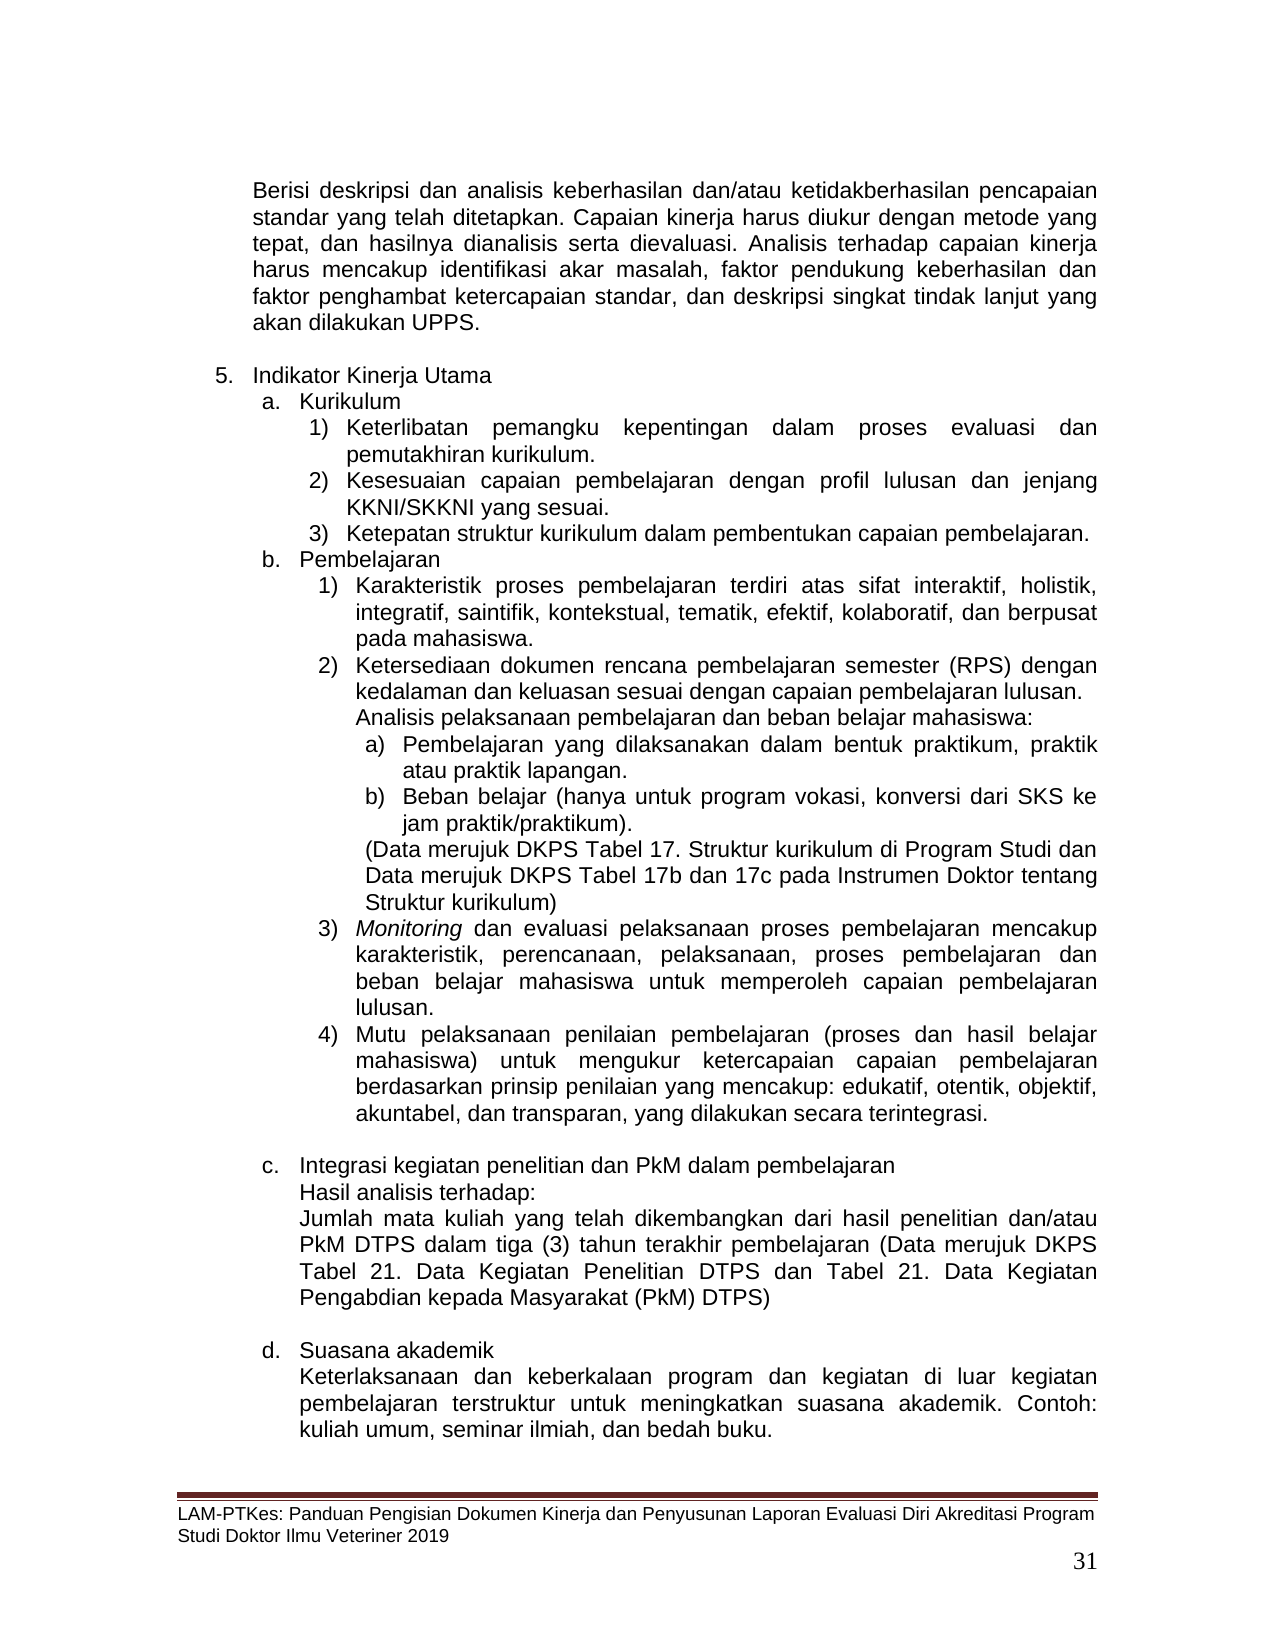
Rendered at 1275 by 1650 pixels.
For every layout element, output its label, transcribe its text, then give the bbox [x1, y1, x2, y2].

text Berisi deskripsi dan analisis keberhasilan dan/atau ketidakberhasilan pencapaian standar yang telah ditetapkan. Capaian kinerja harus diukur dengan metode yang tepat, dan hasilnya dianalisis serta dievaluasi. Analisis terhadap capaian kinerja harus mencakup identifikasi akar masalah, faktor pendukung keberhasilan dan faktor penghambat ketercapaian standar, dan deskripsi singkat tindak lanjut yang akan dilakukan UPPS. [252, 177, 1098, 335]
text Keterlaksanaan dan keberkalaan program dan kegiatan di luar kegiatan pembelajaran terstruktur untuk meningkatkan suasana akademik. Contoh: kuliah umum, seminar ilmiah, dan bedah buku. [299, 1363, 1098, 1442]
list Ketepatan struktur kurikulum dalam pembentukan capaian pembelajaran. [308, 520, 1098, 546]
list Karakteristik proses pembelajaran terdiri atas sifat interaktif, holistik, integratif, saintifik, kontekstual, tematik, efektif, kolaboratif, dan berpusat pada mahasiswa. [318, 572, 1098, 652]
list Ketersediaan dokumen rencana pembelajaran semester (RPS) dengan kedalaman dan keluasan sesuai dengan capaian pembelajaran lulusan. [318, 652, 1098, 704]
text Hasil analisis terhadap: [299, 1179, 1098, 1205]
list Suasana akademik [262, 1337, 1098, 1363]
list Beban belajar (hanya untuk program vokasi, konversi dari SKS ke jam praktik/praktikum). [365, 783, 1098, 836]
list Monitoring dan evaluasi pelaksanaan proses pembelajaran mencakup karakteristik, perencanaan, pelaksanaan, proses pembelajaran dan beban belajar mahasiswa untuk memperoleh capaian pembelajaran lulusan. [318, 915, 1098, 1021]
list Pembelajaran yang dilaksanakan dalam bentuk praktikum, praktik atau praktik lapangan. [365, 731, 1098, 783]
text (Data merujuk DKPS Tabel 17. Struktur kurikulum di Program Studi dan Data merujuk DKPS Tabel 17b dan 17c pada Instrumen Doktor tentang Struktur kurikulum) [365, 836, 1098, 915]
list Kesesuaian capaian pembelajaran dengan profil lulusan dan jenjang KKNI/SKKNI yang sesuai. [308, 467, 1098, 520]
text Jumlah mata kuliah yang telah dikembangkan dari hasil penelitian dan/atau PkM DTPS dalam tiga (3) tahun terakhir pembelajaran (Data merujuk DKPS Tabel 21. Data Kegiatan Penelitian DTPS dan Tabel 21. Data Kegiatan Pengabdian kepada Masyarakat (PkM) DTPS) [299, 1205, 1098, 1311]
list Keterlibatan pemangku kepentingan dalam proses evaluasi dan pemutakhiran kurikulum. [308, 414, 1098, 467]
list Integrasi kegiatan penelitian dan PkM dalam pembelajaran [262, 1152, 1098, 1179]
list Mutu pelaksanaan penilaian pembelajaran (proses dan hasil belajar mahasiswa) untuk mengukur ketercapaian capaian pembelajaran berdasarkan prinsip penilaian yang mencakup: edukatif, otentik, objektif, akuntabel, dan transparan, yang dilakukan secara terintegrasi. [318, 1021, 1098, 1126]
list Kurikulum [262, 388, 1098, 414]
list Pembelajaran [262, 546, 1098, 572]
list Analisis pelaksanaan pembelajaran dan beban belajar mahasiswa: [355, 704, 1098, 731]
list Indikator Kinerja Utama [215, 362, 1098, 388]
